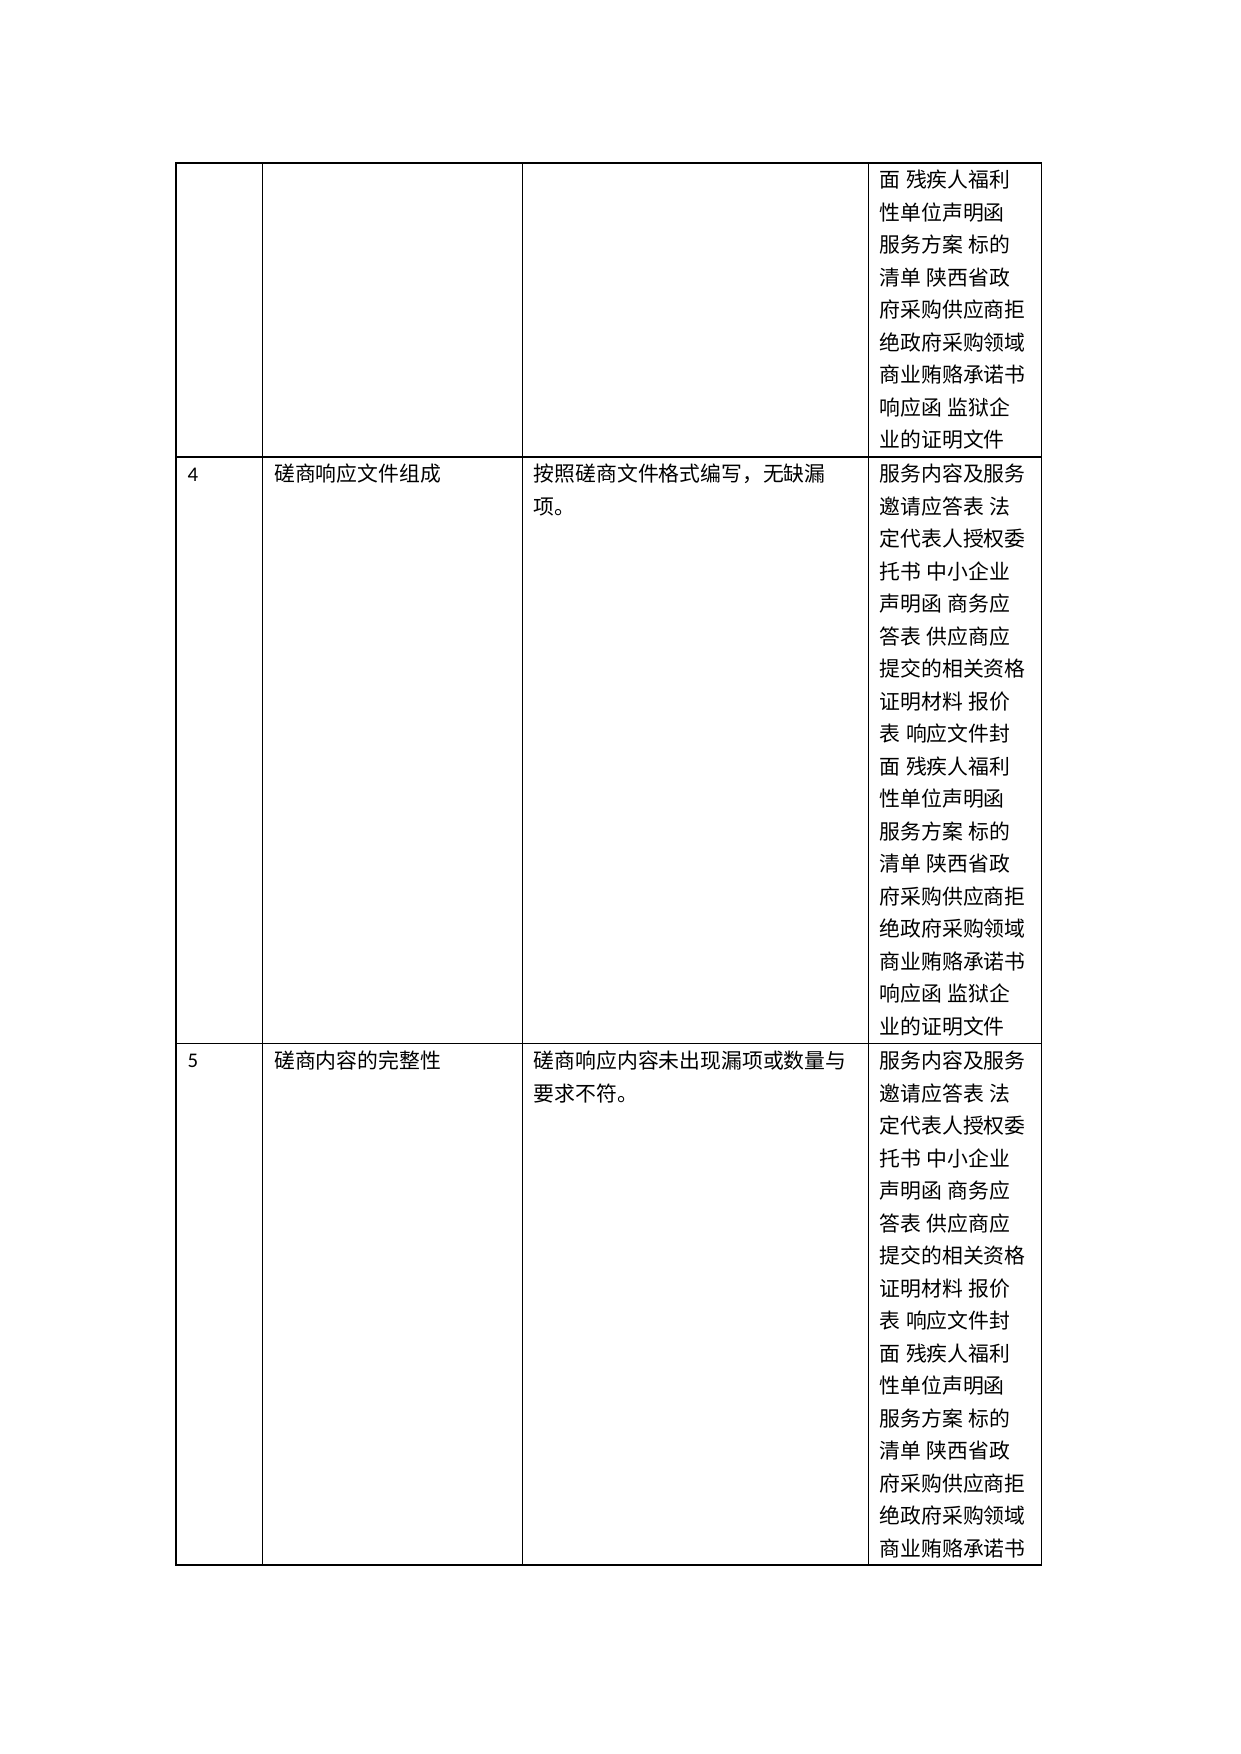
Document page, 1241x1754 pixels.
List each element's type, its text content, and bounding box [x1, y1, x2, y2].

table_cell 磋商内容的完整性 [263, 1044, 522, 1564]
table_cell 按照磋商文件格式编写，无缺漏项。 [523, 458, 868, 1043]
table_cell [523, 1044, 868, 1564]
table_cell 磋商响应文件组成 [263, 458, 522, 1043]
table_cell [869, 1044, 1041, 1564]
table_cell 服务内容及服务邀请应答表 法定代表人授权委托书 中小企业声明函 商务应答表 供应商应提交的相关资格证明材料 报价表 响应文件封面 残疾人福利性单位声明函 服务方案 标的清单 陕西省政府采购供应商拒绝政府采购领域商业贿赂承诺书 响应函 监狱企业的证明文件 [869, 458, 1041, 1043]
table_cell 5 [177, 1044, 262, 1564]
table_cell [523, 164, 868, 456]
table_cell 3 [177, 164, 262, 456]
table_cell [263, 164, 522, 456]
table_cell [869, 164, 1041, 456]
table_cell 4 [177, 458, 262, 1043]
